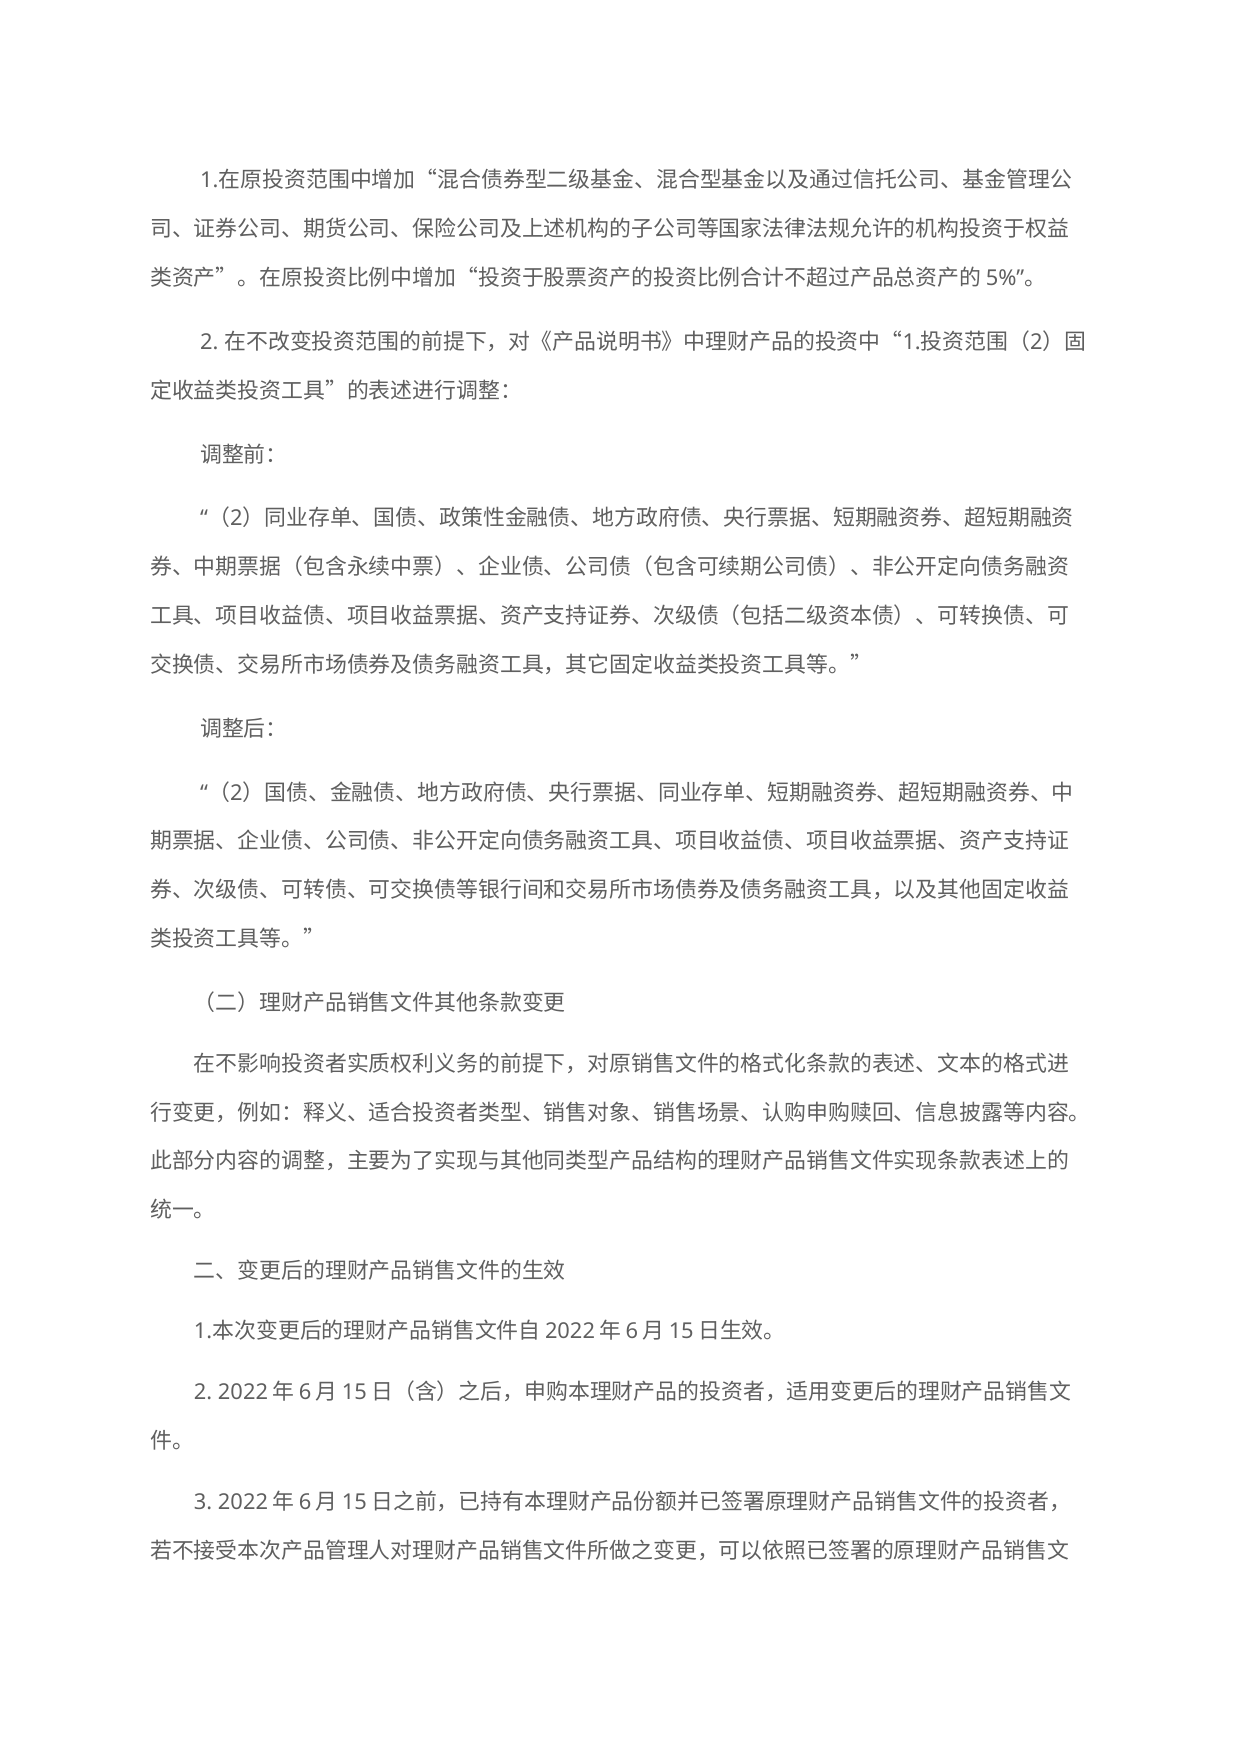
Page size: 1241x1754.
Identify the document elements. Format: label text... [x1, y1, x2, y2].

text 调整前： [150, 436, 1090, 469]
text “（2）国债、金融债、地方政府债、央行票据、同业存单、短期融资券、超短期融资券、中期票据、企业债、公司债、非公开定向债务融资工具、项目收益债、项目收益票据、资产支持证券、次级债、可转债、可交换债等银行间和交易所市场债券及债务融资工具，以及其他固定收益类投资工具等。” [150, 774, 1090, 953]
text 调整后： [150, 710, 1090, 743]
text 1.在原投资范围中增加“混合债券型二级基金、混合型基金以及通过信托公司、基金管理公司、证券公司、期货公司、保险公司及上述机构的子公司等国家法律法规允许的机构投资于权益类资产”。在原投资比例中增加“投资于股票资产的投资比例合计不超过产品总资产的5%”。 [150, 162, 1090, 292]
text 在不影响投资者实质权利义务的前提下，对原销售文件的格式化条款的表述、文本的格式进行变更，例如：释义、适合投资者类型、销售对象、销售场景、认购申购赎回、信息披露等内容。此部分内容的调整，主要为了实现与其他同类型产品结构的理财产品销售文件实现条款表述上的统一。 [150, 1045, 1090, 1224]
text “（2）同业存单、国债、政策性金融债、地方政府债、央行票据、短期融资券、超短期融资券、中期票据（包含永续中票）、企业债、公司债（包含可续期公司债）、非公开定向债务融资工具、项目收益债、项目收益票据、资产支持证券、次级债（包括二级资本债）、可转换债、可交换债、交易所市场债券及债务融资工具，其它固定收益类投资工具等。” [150, 500, 1090, 679]
text 2. 在不改变投资范围的前提下，对《产品说明书》中理财产品的投资中“1.投资范围（2）固定收益类投资工具”的表述进行调整： [150, 323, 1090, 405]
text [150, 1484, 1090, 1565]
text 2. 2022年6月15日（含）之后，申购本理财产品的投资者，适用变更后的理财产品销售文件。 [150, 1374, 1090, 1455]
text （二）理财产品销售文件其他条款变更 [150, 984, 1090, 1017]
text 二、变更后的理财产品销售文件的生效 [150, 1252, 1090, 1285]
text 1.本次变更后的理财产品销售文件自2022年6月15日生效。 [150, 1313, 1090, 1346]
